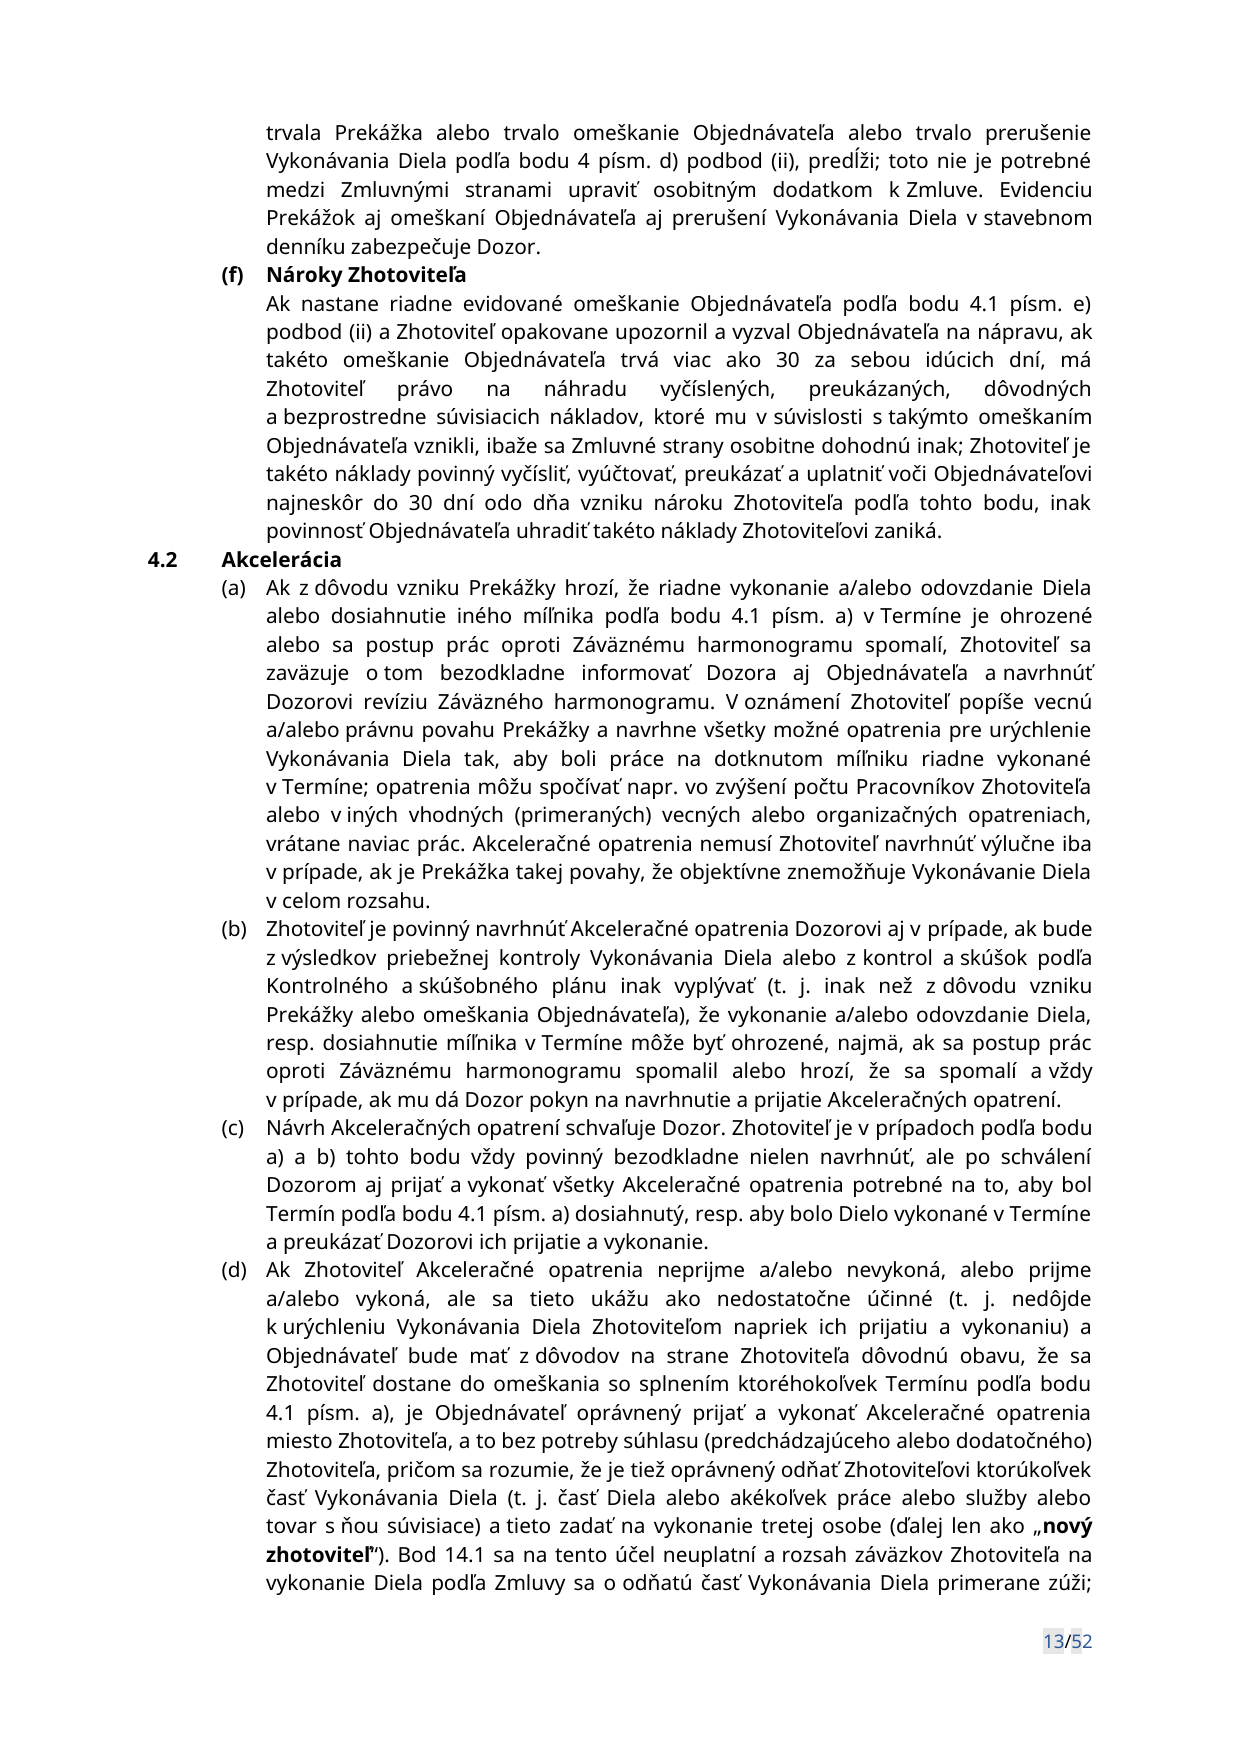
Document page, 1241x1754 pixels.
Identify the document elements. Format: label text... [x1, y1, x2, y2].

text (c) Návrh Akceleračných opatrení schvaľuje Dozor. Zhotoviteľ je v prípadoch podľa bodu a) a b) tohto bodu vždy povinný bezodkladne nielen navrhnúť, ale po schválení Dozorom aj prijať a vykonať všetky Akceleračné opatrenia potrebné na to, aby bol Termín podľa bodu 4.1 písm. a) dosiahnutý, resp. aby bolo Dielo vykonané v Termíne a preukázať Dozorovi ich prijatie a vykonanie. [221, 1113, 1093, 1256]
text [266, 118, 1093, 260]
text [221, 1256, 1093, 1597]
text 4.2 Akcelerácia [148, 545, 1093, 573]
text (f) Nároky Zhotoviteľa [221, 260, 1093, 289]
text (a) Ak z dôvodu vzniku Prekážky hrozí, že riadne vykonanie a/alebo odovzdanie Diela alebo dosiahnutie iného míľnika podľa bodu 4.1 písm. a) v Termíne je ohrozené alebo sa postup prác oproti Záväznému harmonogramu spomalí, Zhotoviteľ sa zaväzuje o tom bezodkladne informovať Dozora aj Objednávateľa a navrhnúť Dozorovi revíziu Záväzného harmonogramu. V oznámení Zhotoviteľ popíše vecnú a/alebo právnu povahu Prekážky a navrhne všetky možné opatrenia pre urýchlenie Vykonávania Diela tak, aby boli práce na dotknutom míľniku riadne vykonané v Termíne; opatrenia môžu spočívať napr. vo zvýšení počtu Pracovníkov Zhotoviteľa alebo v iných vhodných (primeraných) vecných alebo organizačných opatreniach, vrátane naviac prác. Akceleračné opatrenia nemusí Zhotoviteľ navrhnúť výlučne iba v prípade, ak je Prekážka takej povahy, že objektívne znemožňuje Vykonávanie Diela v celom rozsahu. [221, 573, 1093, 914]
text Ak nastane riadne evidované omeškanie Objednávateľa podľa bodu 4.1 písm. e) podbod (ii) a Zhotoviteľ opakovane upozornil a vyzval Objednávateľa na nápravu, ak takéto omeškanie Objednávateľa trvá viac ako 30 za sebou idúcich dní, má Zhotoviteľ právo na náhradu vyčíslených, preukázaných, dôvodných a bezprostredne súvisiacich nákladov, ktoré mu v súvislosti s takýmto omeškaním Objednávateľa vznikli, ibaže sa Zmluvné strany osobitne dohodnú inak; Zhotoviteľ je takéto náklady povinný vyčísliť, vyúčtovať, preukázať a uplatniť voči Objednávateľovi najneskôr do 30 dní odo dňa vzniku nároku Zhotoviteľa podľa tohto bodu, inak povinnosť Objednávateľa uhradiť takéto náklady Zhotoviteľovi zaniká. [266, 289, 1093, 545]
text (b) Zhotoviteľ je povinný navrhnúť Akceleračné opatrenia Dozorovi aj v prípade, ak bude z výsledkov priebežnej kontroly Vykonávania Diela alebo z kontrol a skúšok podľa Kontrolného a skúšobného plánu inak vyplývať (t. j. inak než z dôvodu vzniku Prekážky alebo omeškania Objednávateľa), že vykonanie a/alebo odovzdanie Diela, resp. dosiahnutie míľnika v Termíne môže byť ohrozené, najmä, ak sa postup prác oproti Záväznému harmonogramu spomalil alebo hrozí, že sa spomalí a vždy v prípade, ak mu dá Dozor pokyn na navrhnutie a prijatie Akceleračných opatrení. [221, 914, 1093, 1113]
